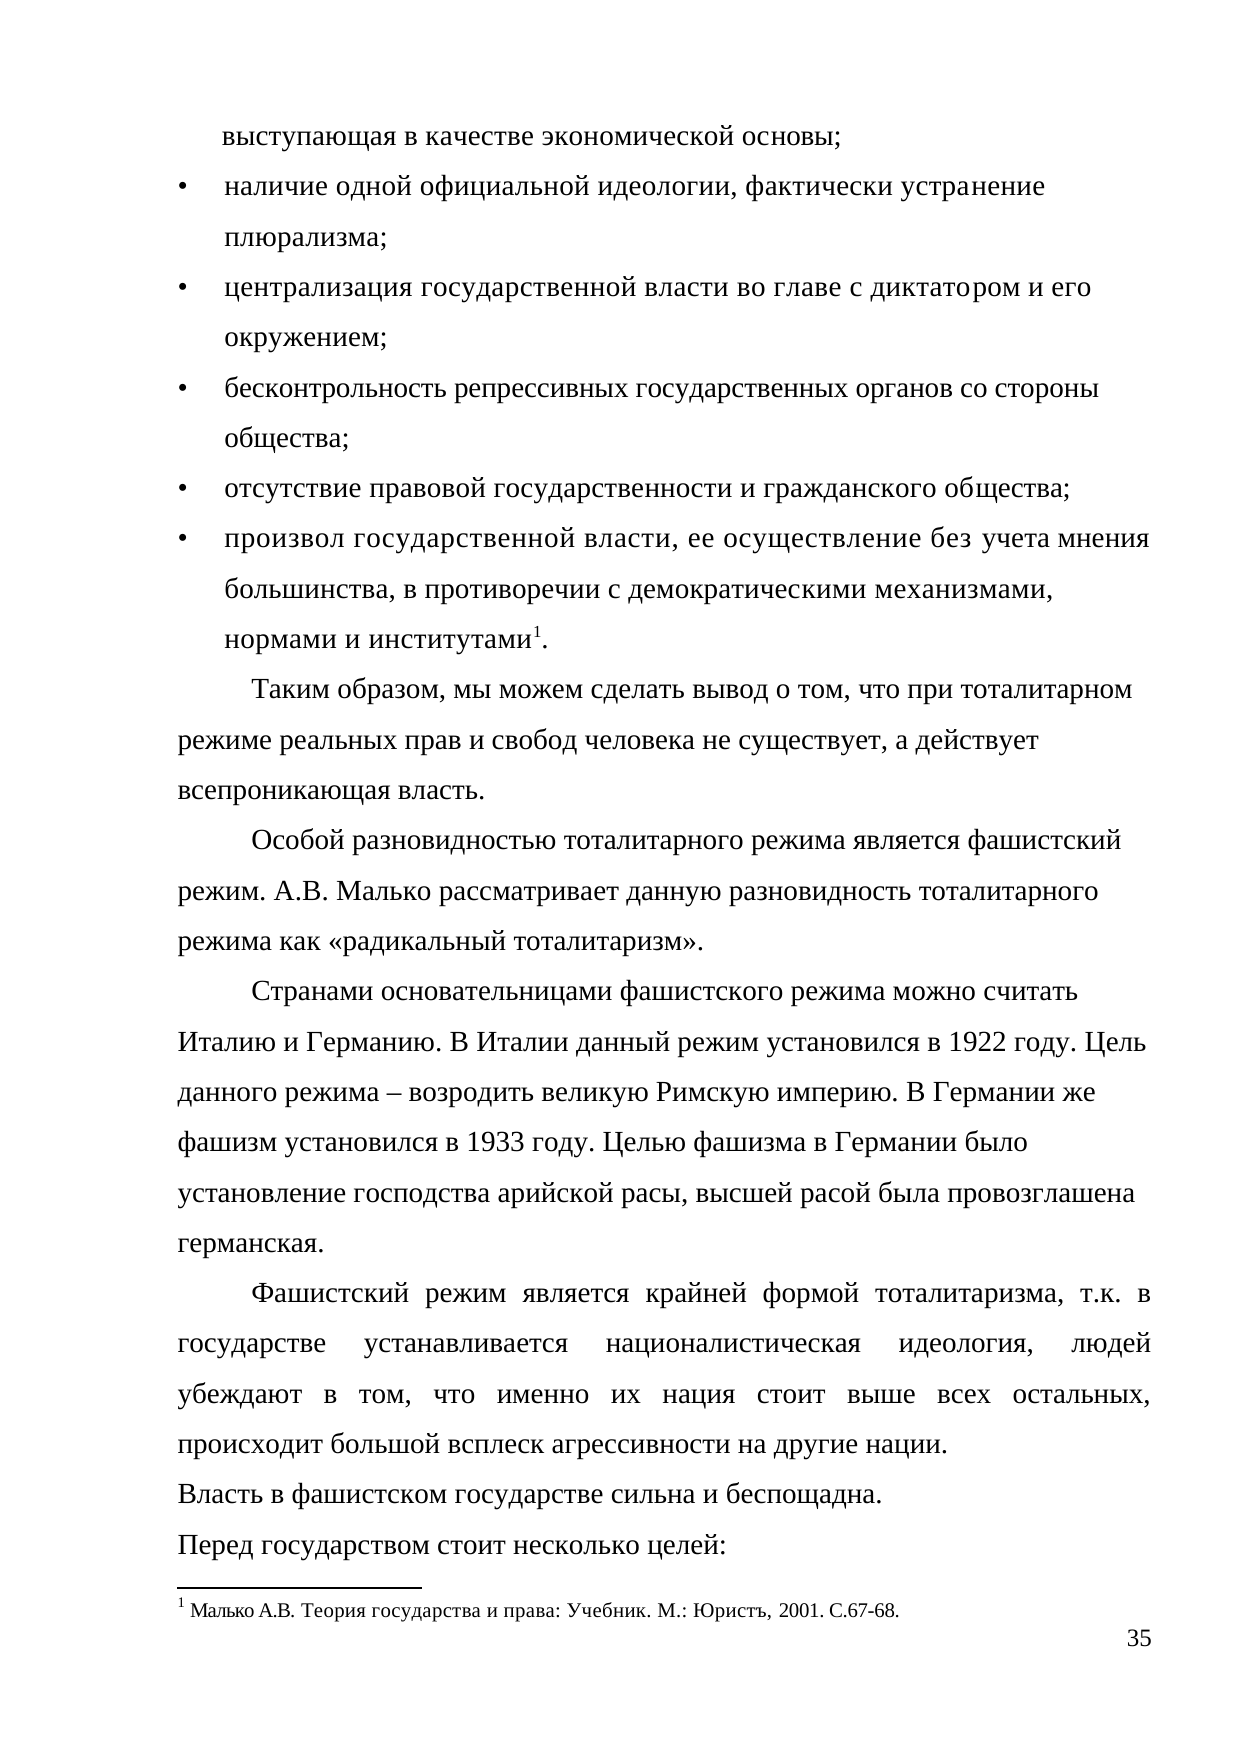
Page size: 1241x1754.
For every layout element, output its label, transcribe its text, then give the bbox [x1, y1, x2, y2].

list отсутствие правовой государственности и гражданского общества; [177, 470, 1152, 504]
text Перед государством стоит несколько целей: [177, 1527, 1152, 1560]
text Фашистский режим является крайней формой тоталитаризма, т.к. в государстве устанавливается националистическая идеология, людей убеждают в том, что именно их нация стоит выше всех остальных, происходит большой всплеск агрессивности на другие нации. [177, 1275, 1152, 1460]
list произвол государственной власти, ее осуществление без учета мнения большинства, в противоречии с демократическими механизмами, нормами и институтами. [177, 521, 1152, 655]
list централизация государственной власти во главе с диктатором и его окружением; [177, 269, 1152, 353]
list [181, 118, 1152, 152]
list бесконтрольность репрессивных государственных органов со стороны общества; [177, 370, 1152, 453]
text Таким образом, мы можем сделать вывод о том, что при тоталитарном режиме реальных прав и свобод человека не существует, а действует всепроникающая власть. [177, 672, 1152, 806]
text Странами основательницами фашистского режима можно считать Италию и Германию. В Италии данный режим установился в 1922 году. Цель данного режима – возродить великую Римскую империю. В Германии же фашизм установился в 1933 году. Целью фашизма в Германии было установление господства арийской расы, высшей расой была провозглашена германская. [177, 973, 1152, 1258]
list наличие одной официальной идеологии, фактически устранение плюрализма; [177, 168, 1152, 252]
text Особой разновидностью тоталитарного режима является фашистский режим. А.В. Малько рассматривает данную разновидность тоталитарного режима как «радикальный тоталитаризм». [177, 822, 1152, 957]
text Власть в фашистском государстве сильна и беспощадна. [177, 1477, 1152, 1510]
